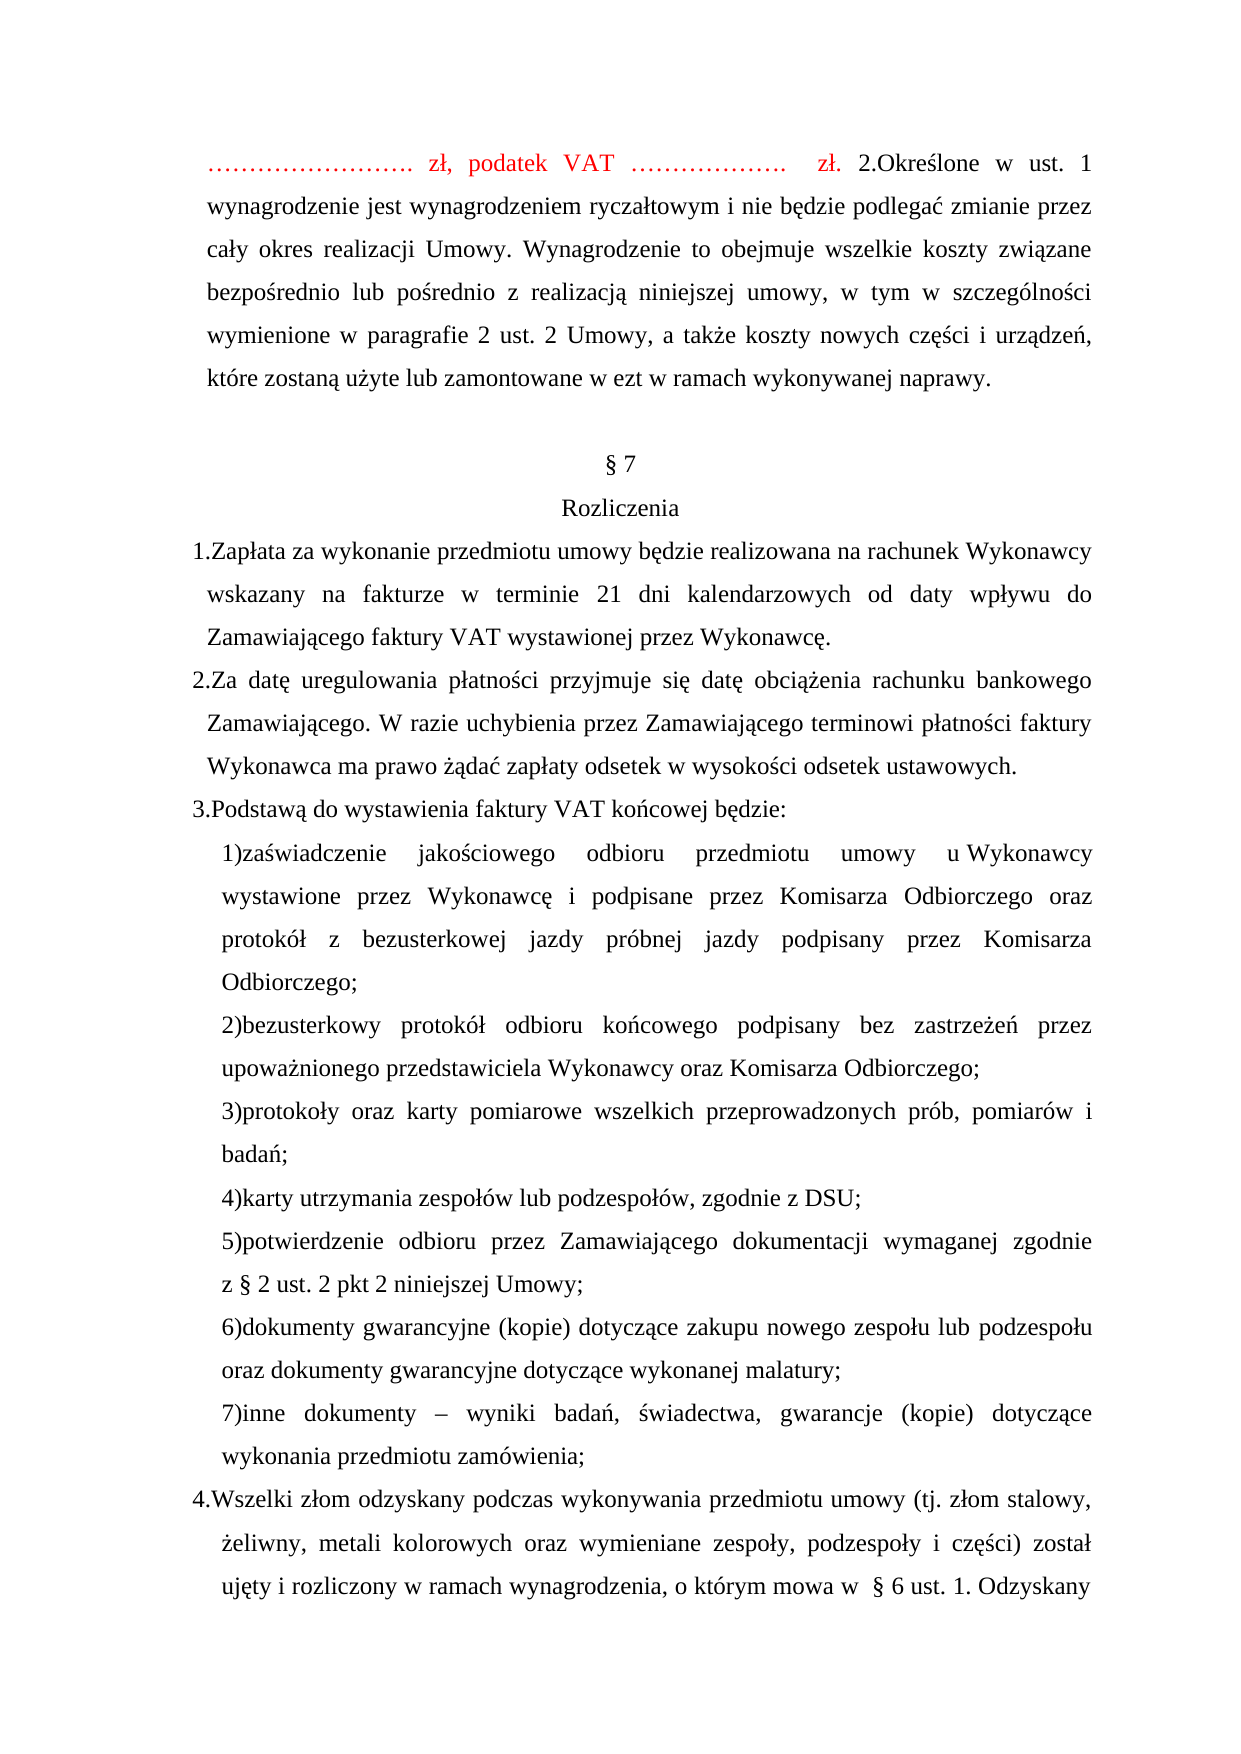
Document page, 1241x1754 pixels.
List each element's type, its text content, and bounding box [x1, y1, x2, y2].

text 3)protokoły oraz karty pomiarowe wszelkich przeprowadzonych prób, pomiarów i badań; [221, 1096, 1093, 1168]
text 4)karty utrzymania zespołów lub podzespołów, zgodnie z DSU; [221, 1183, 1093, 1211]
subtitle § 7 [148, 449, 1093, 478]
text 1.Zapłata za wykonanie przedmiotu umowy będzie realizowana na rachunek Wykonawcy wskazany na fakturze w terminie 21 dni kalendarzowych od daty wpływu do Zamawiającego faktury VAT wystawionej przez Wykonawcę. [192, 536, 1093, 651]
subtitle Rozliczenia [148, 493, 1093, 521]
text 5)potwierdzenie odbioru przez Zamawiającego dokumentacji wymaganej zgodnie z § 2 ust. 2 pkt 2 niniejszej Umowy; [221, 1226, 1093, 1298]
text 2.Za datę uregulowania płatności przyjmuje się datę obciążenia rachunku bankowego Zamawiającego. W razie uchybienia przez Zamawiającego terminowi płatności faktury Wykonawca ma prawo żądać zapłaty odsetek w wysokości odsetek ustawowych. [192, 665, 1093, 780]
text 1)zaświadczenie jakościowego odbioru przedmiotu umowy u Wykonawcy wystawione przez Wykonawcę i podpisane przez Komisarza Odbiorczego oraz protokół z bezusterkowej jazdy próbnej jazdy podpisany przez Komisarza Odbiorczego; [221, 838, 1093, 996]
text 3.Podstawą do wystawienia faktury VAT końcowej będzie: [192, 794, 1093, 823]
text 7)inne dokumenty – wyniki badań, świadectwa, gwarancje (kopie) dotyczące wykonania przedmiotu zamówienia; [221, 1398, 1093, 1470]
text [189, 148, 1093, 392]
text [192, 1484, 1093, 1599]
text 2)bezusterkowy protokół odbioru końcowego podpisany bez zastrzeżeń przez upoważnionego przedstawiciela Wykonawcy oraz Komisarza Odbiorczego; [221, 1010, 1093, 1082]
text 6)dokumenty gwarancyjne (kopie) dotyczące zakupu nowego zespołu lub podzespołu oraz dokumenty gwarancyjne dotyczące wykonanej malatury; [221, 1312, 1093, 1384]
